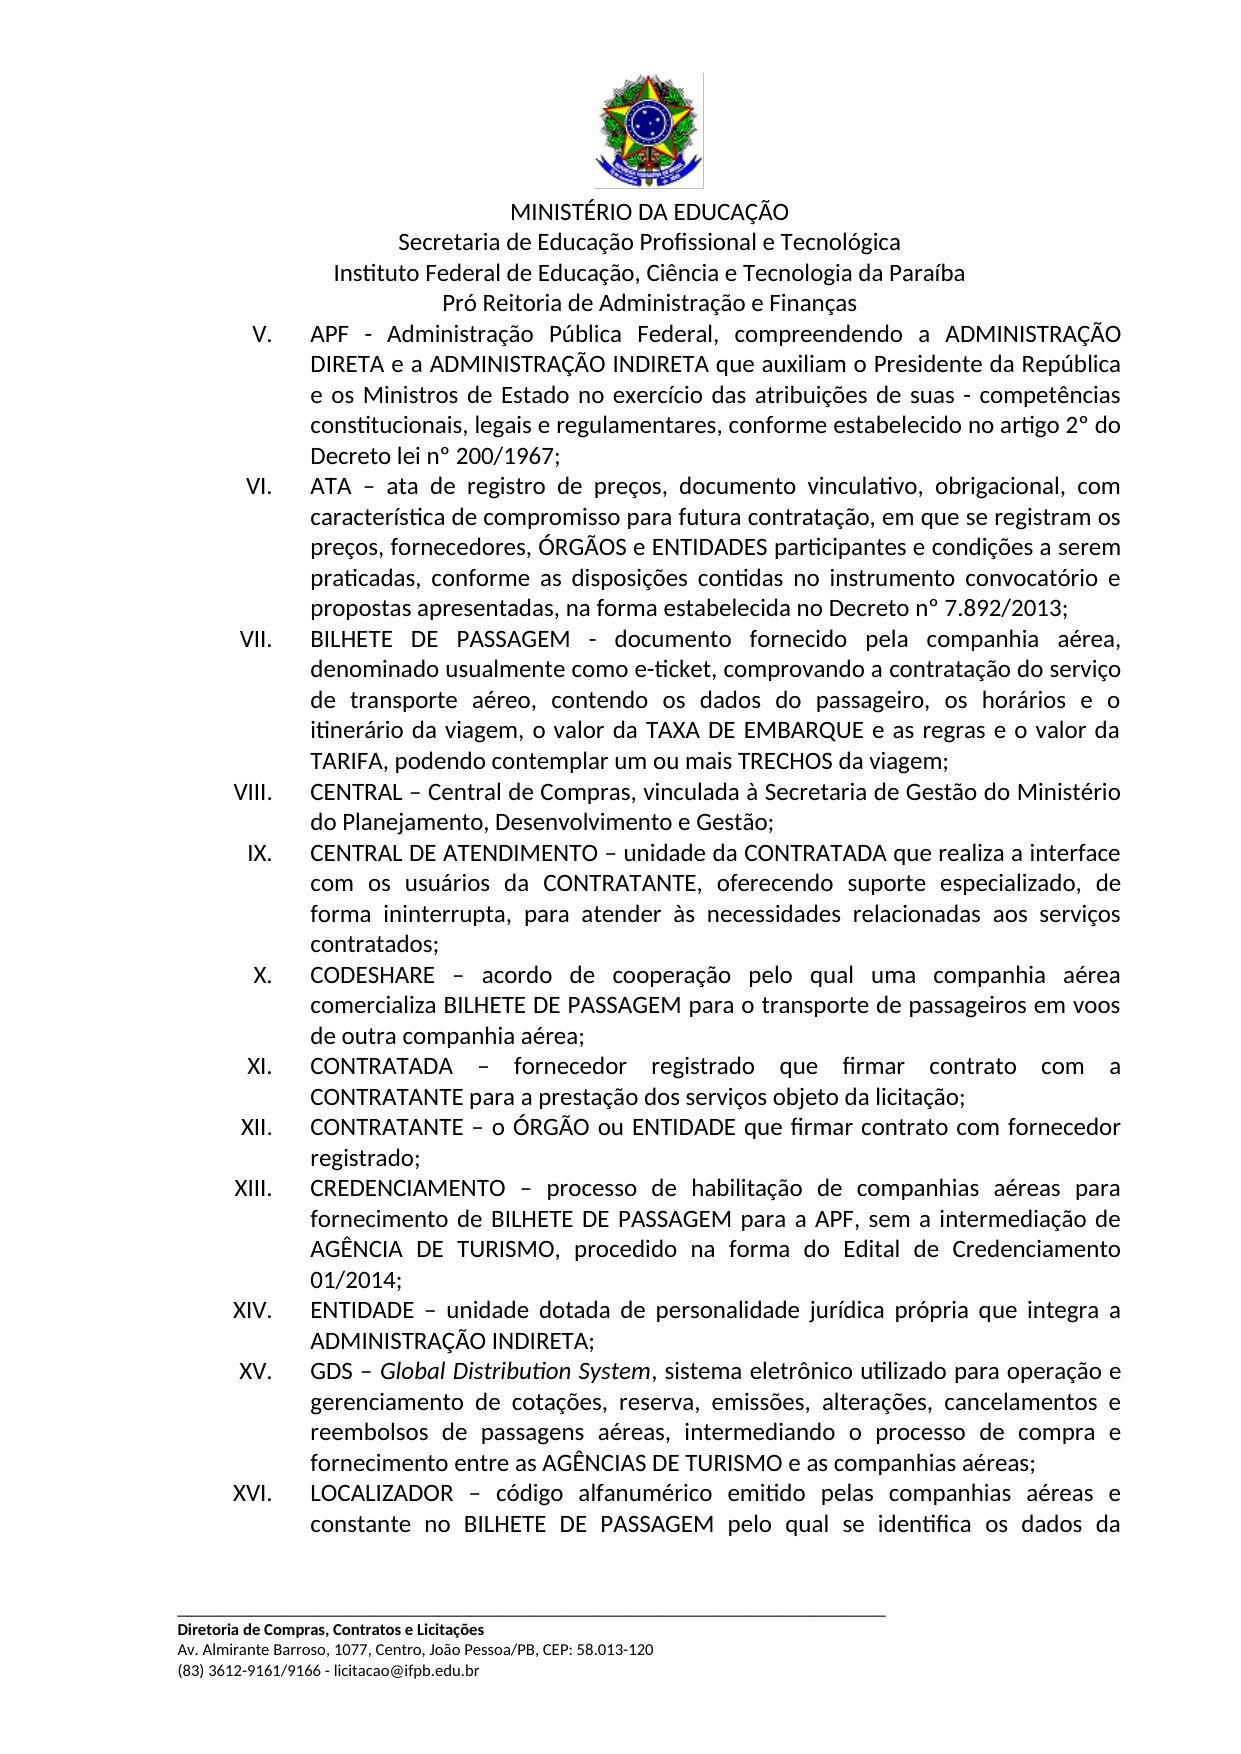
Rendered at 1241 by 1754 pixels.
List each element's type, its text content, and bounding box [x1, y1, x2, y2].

list ENTIDADE – unidade dotada de personalidade jurídica própria que integra a ADMINISTRAÇÃO INDIRETA; [273, 1294, 1122, 1356]
list APF - Administração Pública Federal, compreendendo a ADMINISTRAÇÃO DIRETA e a ADMINISTRAÇÃO INDIRETA que auxiliam o Presidente da República e os Ministros de Estado no exercício das atribuições de suas - competências constitucionais, legais e regulamentares, conforme estabelecido no artigo 2º do Decreto lei nº 200/1967; [273, 318, 1122, 470]
picture [595, 73, 705, 190]
list ATA – ata de registro de preços, documento vinculativo, obrigacional, com característica de compromisso para futura contratação, em que se registram os preços, fornecedores, ÓRGÃOS e ENTIDADES participantes e condições a serem praticadas, conforme as disposições contidas no instrumento convocatório e propostas apresentadas, na forma estabelecida no Decreto nº 7.892/2013; [273, 470, 1122, 623]
list CONTRATANTE – o ÓRGÃO ou ENTIDADE que firmar contrato com fornecedor registrado; [273, 1111, 1122, 1172]
list CENTRAL – Central de Compras, vinculada à Secretaria de Gestão do Ministério do Planejamento, Desenvolvimento e Gestão; [273, 776, 1122, 837]
list CODESHARE – acordo de cooperação pelo qual uma companhia aérea comercializa BILHETE DE PASSAGEM para o transporte de passageiros em voos de outra companhia aérea; [273, 959, 1122, 1050]
list CONTRATADA – fornecedor registrado que firmar contrato com a CONTRATANTE para a prestação dos serviços objeto da licitação; [273, 1050, 1122, 1111]
list GDS – Global Distribution System, sistema eletrônico utilizado para operação e gerenciamento de cotações, reserva, emissões, alterações, cancelamentos e reembolsos de passagens aéreas, intermediando o processo de compra e fornecimento entre as AGÊNCIAS DE TURISMO e as companhias aéreas; [273, 1356, 1122, 1478]
list CREDENCIAMENTO – processo de habilitação de companhias aéreas para fornecimento de BILHETE DE PASSAGEM para a APF, sem a intermediação de AGÊNCIA DE TURISMO, procedido na forma do Edital de Credenciamento 01/2014; [273, 1172, 1122, 1294]
list CENTRAL DE ATENDIMENTO – unidade da CONTRATADA que realiza a interface com os usuários da CONTRATANTE, oferecendo suporte especializado, de forma ininterrupta, para atender às necessidades relacionadas aos serviços contratados; [273, 837, 1122, 959]
list BILHETE DE PASSAGEM - documento fornecido pela companhia aérea, denominado usualmente como e-ticket, comprovando a contratação do serviço de transporte aéreo, contendo os dados do passageiro, os horários e o itinerário da viagem, o valor da TAXA DE EMBARQUE e as regras e o valor da TARIFA, podendo contemplar um ou mais TRECHOS da viagem; [273, 623, 1122, 776]
